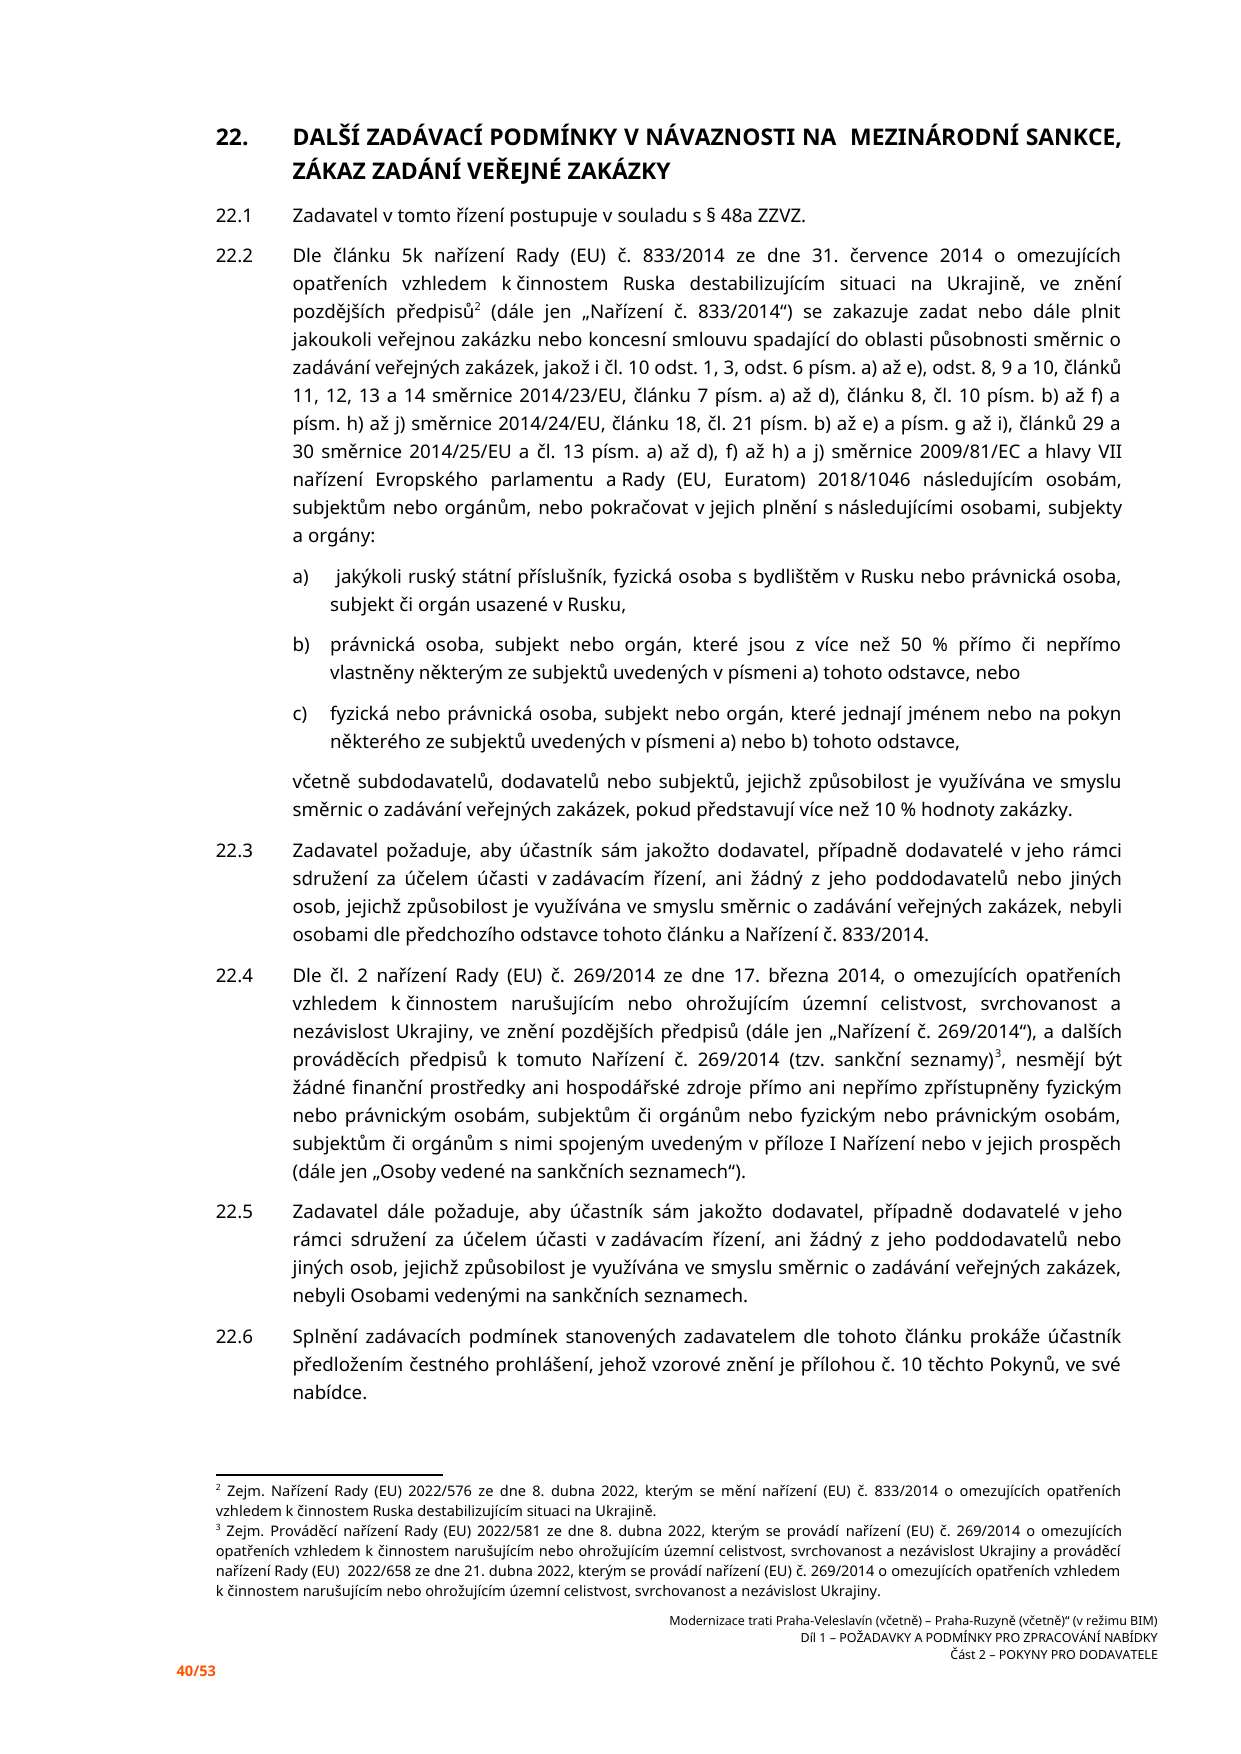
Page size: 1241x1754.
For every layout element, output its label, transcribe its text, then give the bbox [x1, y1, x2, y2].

text Splnění zadávacích podmínek stanovených zadavatelem dle tohoto článku prokáže účastník předložením čestného prohlášení, jehož vzorové znění je přílohou č. 10 těchto Pokynů, ve své nabídce. [216, 1323, 1122, 1405]
list fyzická nebo právnická osoba, subjekt nebo orgán, které jednají jménem nebo na pokyn některého ze subjektů uvedených v písmeni a) nebo b) tohoto odstavce, [292, 700, 1122, 754]
list včetně subdodavatelů, dodavatelů nebo subjektů, jejichž způsobilost je využívána ve smyslu směrnic o zadávání veřejných zakázek, pokud představují více než 10 % hodnoty zakázky. [292, 769, 1122, 822]
text Dle čl. 2 nařízení Rady (EU) č. 269/2014 ze dne 17. března 2014, o omezujících opatřeních vzhledem k činnostem narušujícím nebo ohrožujícím územní celistvost, svrchovanost a nezávislost Ukrajiny, ve znění pozdějších předpisů (dále jen „Nařízení č. 269/2014“), a dalších prováděcích předpisů k tomuto Nařízení č. 269/2014 (tzv. sankční seznamy), nesmějí být žádné finanční prostředky ani hospodářské zdroje přímo ani nepřímo zpřístupněny fyzickým nebo právnickým osobám, subjektům či orgánům nebo fyzickým nebo právnickým osobám, subjektům či orgánům s nimi spojeným uvedeným v příloze I Nařízení nebo v jejich prospěch (dále jen „Osoby vedené na sankčních seznamech“). [216, 962, 1122, 1183]
text Další zadávací podmínky v návaznosti na MEZINÁRODNÍ sankce, zákaz zadání veřejné zakázky [216, 121, 1122, 186]
text Zadavatel dále požaduje, aby účastník sám jakožto dodavatel, případně dodavatelé v jeho rámci sdružení za účelem účasti v zadávacím řízení, ani žádný z jeho poddodavatelů nebo jiných osob, jejichž způsobilost je využívána ve smyslu směrnic o zadávání veřejných zakázek, nebyli Osobami vedenými na sankčních seznamech. [216, 1198, 1122, 1308]
list jakýkoli ruský státní příslušník, fyzická osoba s bydlištěm v Rusku nebo právnická osoba, subjekt či orgán usazené v Rusku, [292, 563, 1122, 617]
list právnická osoba, subjekt nebo orgán, které jsou z více než 50 % přímo či nepřímo vlastněny některým ze subjektů uvedených v písmeni a) tohoto odstavce, nebo [292, 632, 1122, 685]
text Zadavatel v tomto řízení postupuje v souladu s § 48a ZZVZ. [216, 202, 1122, 227]
text Dle článku 5k nařízení Rady (EU) č. 833/2014 ze dne 31. července 2014 o omezujících opatřeních vzhledem k činnostem Ruska destabilizujícím situaci na Ukrajině, ve znění pozdějších předpisů (dále jen „Nařízení č. 833/2014“) se zakazuje zadat nebo dále plnit jakoukoli veřejnou zakázku nebo koncesní smlouvu spadající do oblasti působnosti směrnic o zadávání veřejných zakázek, jakož i čl. 10 odst. 1, 3, odst. 6 písm. a) až e), odst. 8, 9 a 10, článků 11, 12, 13 a 14 směrnice 2014/23/EU, článku 7 písm. a) až d), článku 8, čl. 10 písm. b) až f) a písm. h) až j) směrnice 2014/24/EU, článku 18, čl. 21 písm. b) až e) a písm. g až i), článků 29 a 30 směrnice 2014/25/EU a čl. 13 písm. a) až d), f) až h) a j) směrnice 2009/81/EC a hlavy VII nařízení Evropského parlamentu a Rady (EU, Euratom) 2018/1046 následujícím osobám, subjektům nebo orgánům, nebo pokračovat v jejich plnění s následujícími osobami, subjekty a orgány: [216, 242, 1122, 548]
text Zadavatel požaduje, aby účastník sám jakožto dodavatel, případně dodavatelé v jeho rámci sdružení za účelem účasti v zadávacím řízení, ani žádný z jeho poddodavatelů nebo jiných osob, jejichž způsobilost je využívána ve smyslu směrnic o zadávání veřejných zakázek, nebyli osobami dle předchozího odstavce tohoto článku a Nařízení č. 833/2014. [216, 837, 1122, 947]
